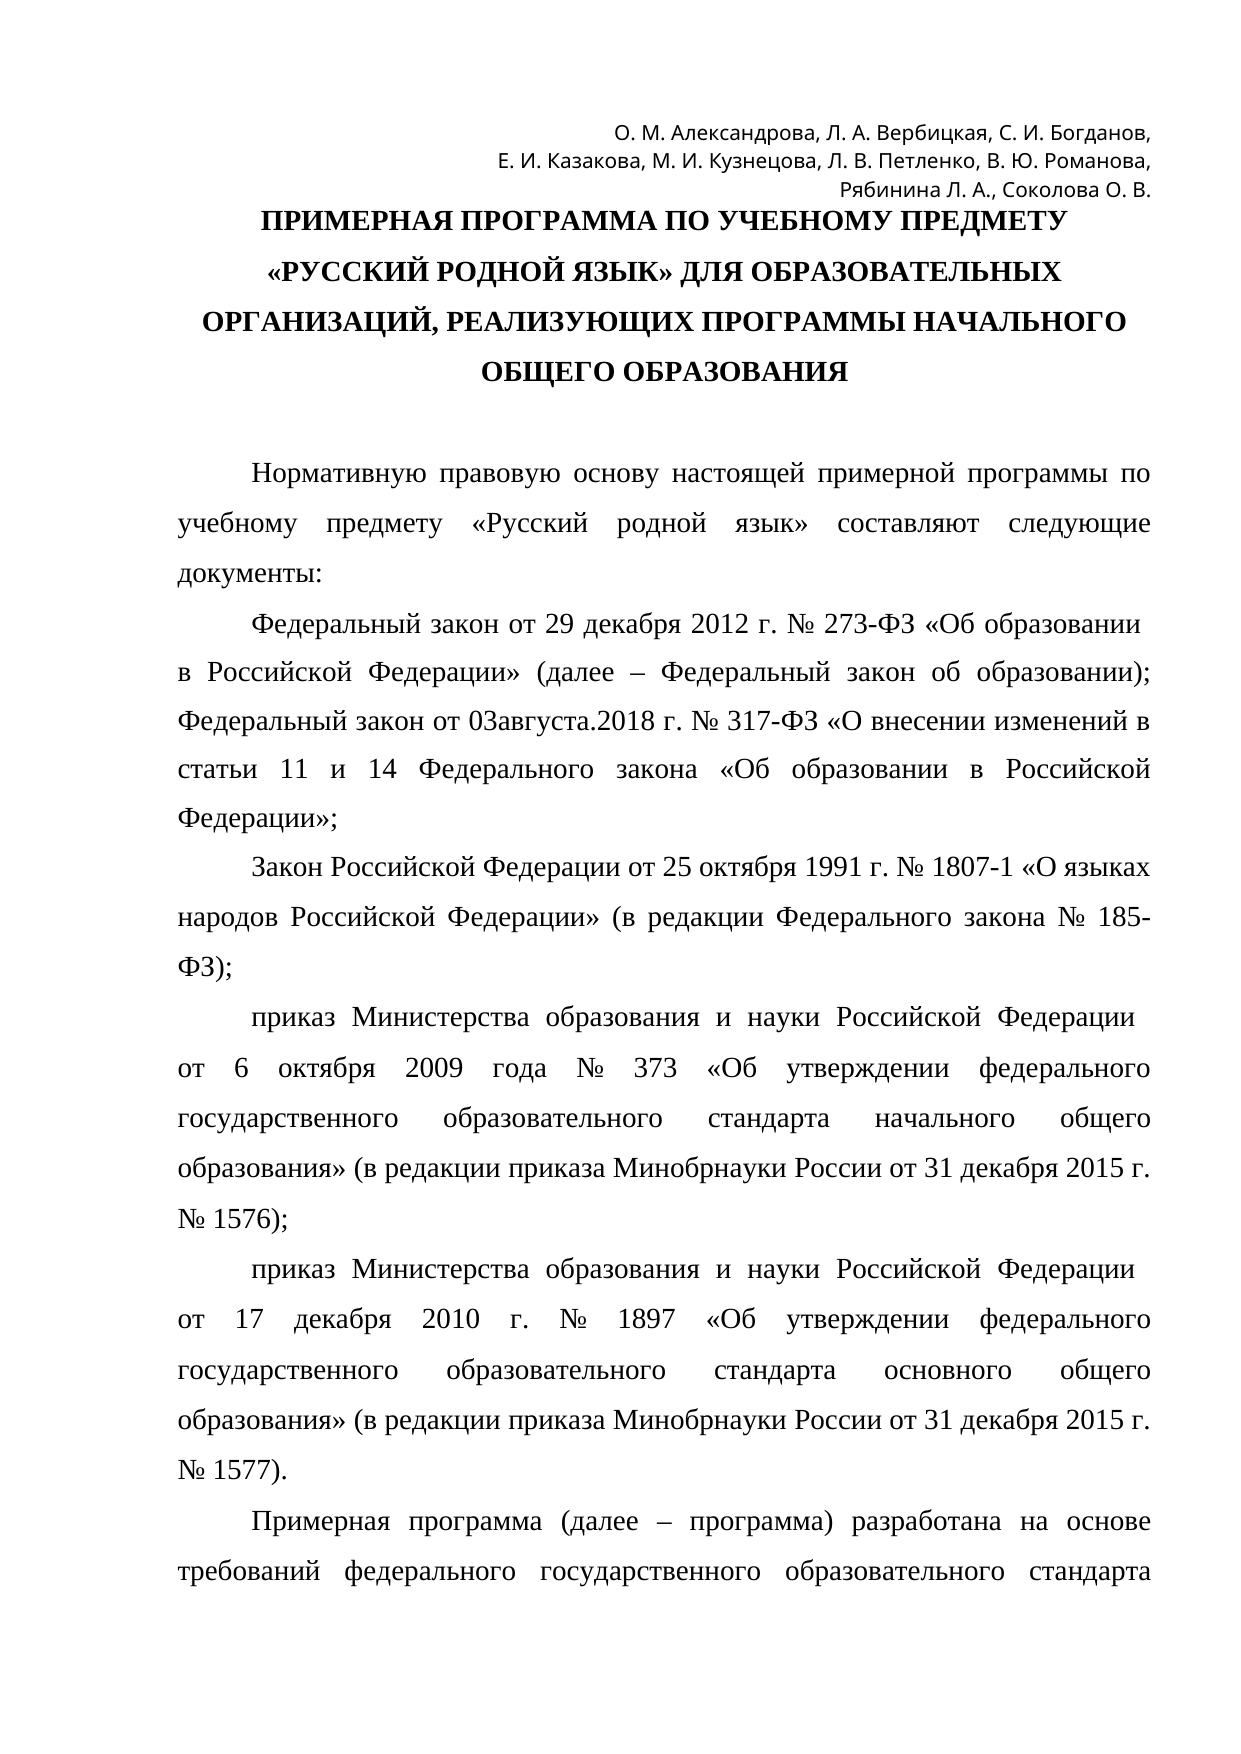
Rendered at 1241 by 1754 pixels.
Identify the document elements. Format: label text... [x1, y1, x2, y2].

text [177, 1503, 1152, 1587]
text Рябинина Л. А., Соколова О. В. [177, 175, 1152, 203]
text приказ Министерства образования и науки Российской Федерации от 6 октября 2009 года № 373 «Об утверждении федерального государственного образовательного стандарта начального общего образования» (в редакции приказа Минобрнауки России от 31 декабря 2015 г. № 1576); [177, 999, 1152, 1234]
text Закон Российской Федерации от 25 октября 1991 г. № 1807-1 «О языках народов Российской Федерации» (в редакции Федерального закона № 185-ФЗ); [177, 849, 1152, 983]
text примернАЯ программА по учебному предмету «Русский родной язык» ДЛЯ ОБРАЗОВАТЕЛЬНЫХ ОРГАНИЗАЦИЙ, реализующих программы НАЧАЛЬного общего образования [177, 203, 1152, 388]
text Нормативную правовую основу настоящей примерной программы по учебному предмету «Русский родной язык» составляют следующие документы: [177, 455, 1152, 589]
text Федеральный закон от 29 декабря 2012 г. № 273-ФЗ «Об образовании в Российской Федерации» (далее – Федеральный закон об образовании); Федеральный закон от 03августа.2018 г. № 317-ФЗ «О внесении изменений в статьи 11 и 14 Федерального закона «Об образовании в Российской Федерации»; [177, 606, 1152, 834]
text О. М. Александрова, Л. А. Вербицкая, С. И. Богданов, [177, 118, 1152, 147]
text Е. И. Казакова, М. И. Кузнецова, Л. В. Петленко, В. Ю. Романова, [177, 147, 1152, 175]
text приказ Министерства образования и науки Российской Федерации от 17 декабря 2010 г. № 1897 «Об утверждении федерального государственного образовательного стандарта основного общего образования» (в редакции приказа Минобрнауки России от 31 декабря 2015 г. № 1577). [177, 1251, 1152, 1486]
